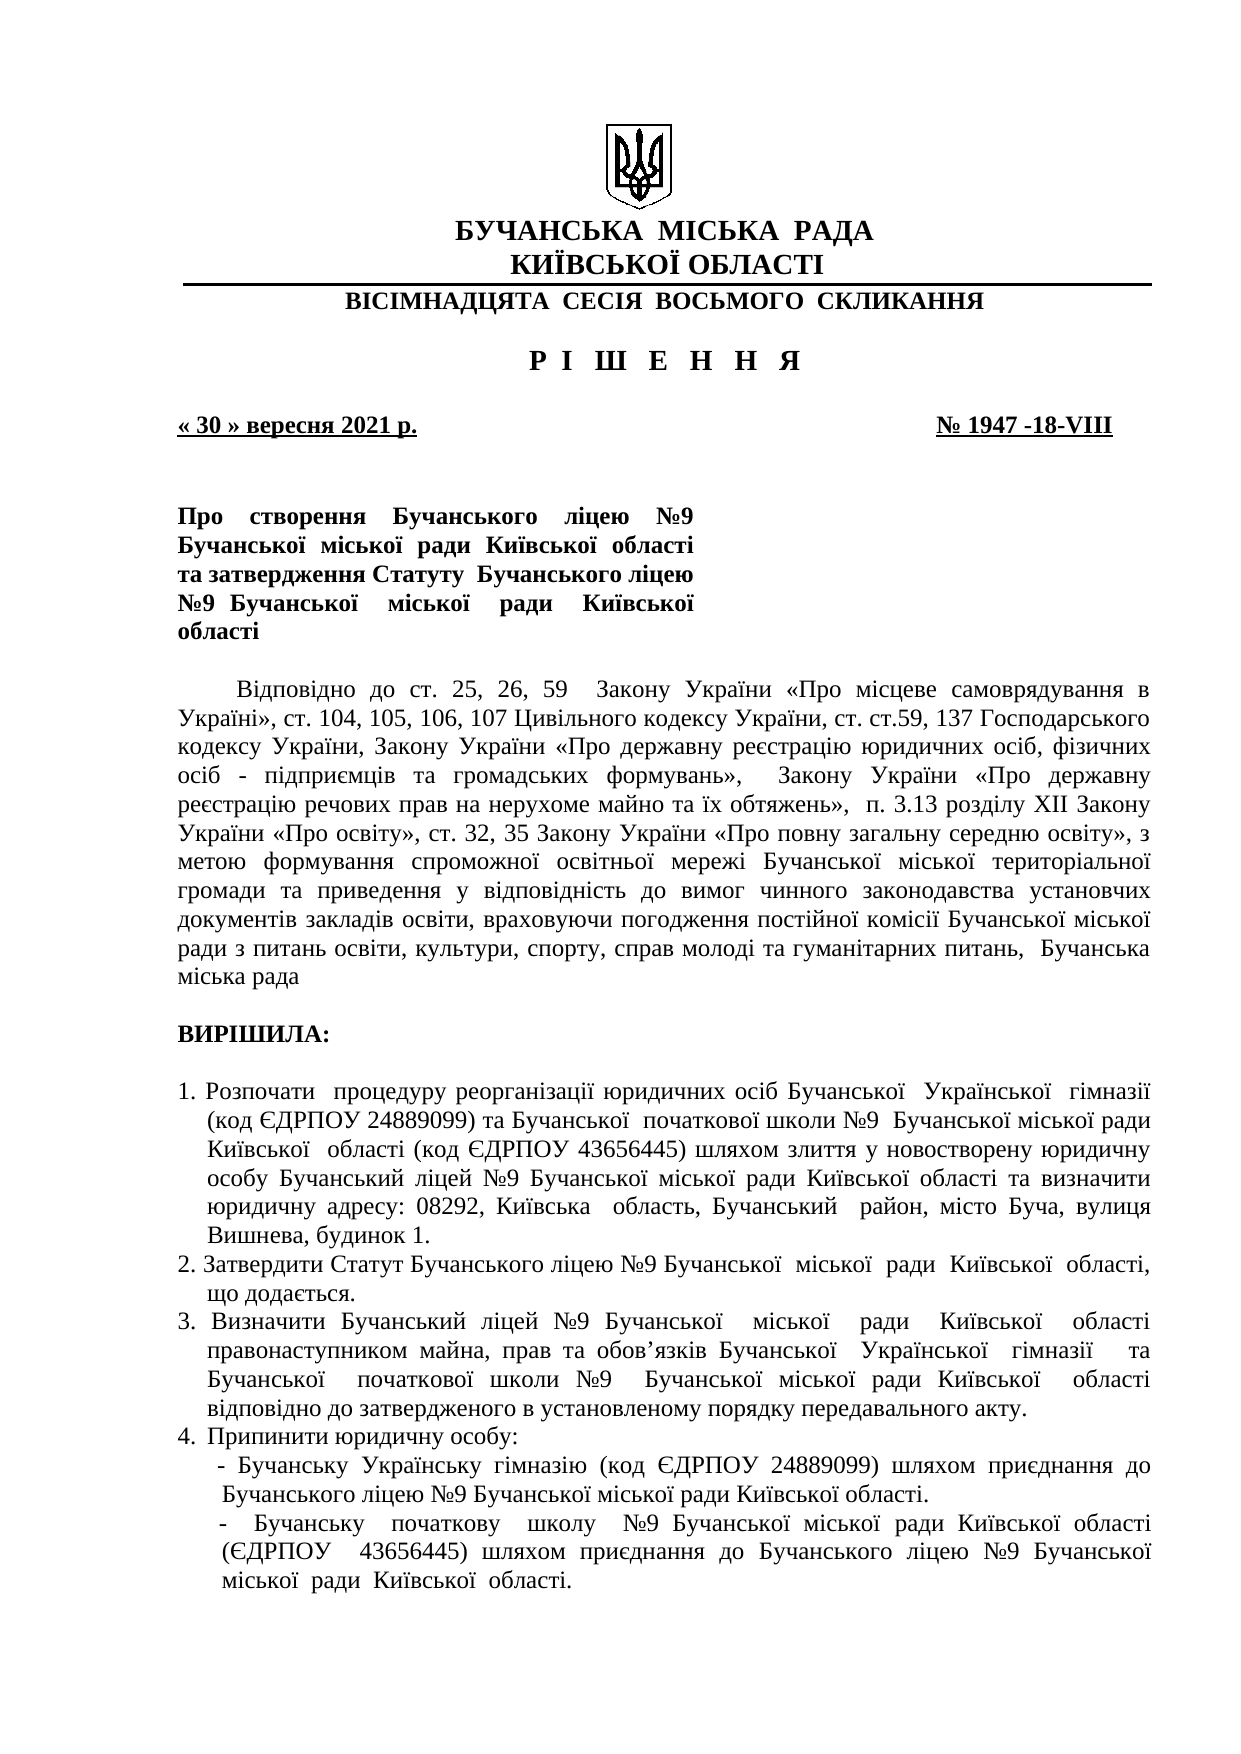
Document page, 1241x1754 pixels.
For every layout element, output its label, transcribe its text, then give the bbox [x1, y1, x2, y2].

text 1. Розпочати процедуру реорганізації юридичних осіб Бучанської Української гімназії (код ЄДРПОУ 24889099) та Бучанської початкової школи №9 Бучанської міської ради Київської області (код ЄДРПОУ 43656445) шляхом злиття у новостворену юридичну особу Бучанський ліцей №9 Бучанської міської ради Київської області та визначити юридичну адресу: 08292, Київська область, Бучанський район, місто Буча, вулиця Вишнева, будинок 1. [177, 1076, 1152, 1249]
text 3. Визначити Бучанський ліцей №9 Бучанської міської ради Київської області правонаступником майна, прав та обов’язків Бучанської Української гімназії та Бучанської початкової школи №9 Бучанської міської ради Київської області відповідно до затвердженого в установленому порядку передавального акту. [177, 1306, 1152, 1421]
subtitle « 30 » вересня 2021 р. № 1947 -18-VIІІ [177, 410, 1152, 439]
text ВІСІМНАДЦЯТА СЕСІЯ ВОСЬМОГО СКЛИКАННЯ [177, 286, 1152, 314]
text 2. Затвердити Статут Бучанського ліцею №9 Бучанської міської ради Київської області, що додається. [177, 1249, 1152, 1306]
subtitle Р І Ш Е Н Н Я [177, 343, 1152, 377]
text БУЧАНСЬКА МІСЬКА РАДА [177, 213, 1152, 247]
text ВИРІШИЛА: [177, 1019, 1152, 1048]
subtitle КИЇВСЬКОЇ ОБЛАСТІ [183, 247, 1152, 283]
list Припинити юридичну особу: [177, 1421, 1152, 1450]
text - Бучанську Українську гімназію (код ЄДРПОУ 24889099) шляхом приєднання до Бучанського ліцею №9 Бучанської міської ради Київської області. [192, 1450, 1152, 1508]
text Про створення Бучанського ліцею №9 Бучанської міської ради Київської області та затвердження Статуту Бучанського ліцею №9 Бучанської міської ради Київської області [177, 501, 694, 645]
text - Бучанську початкову школу №9 Бучанської міської ради Київської області (ЄДРПОУ 43656445) шляхом приєднання до Бучанського ліцею №9 Бучанської міської ради Київської області. [192, 1508, 1152, 1594]
text Відповідно до ст. 25, 26, 59 Закону України «Про місцеве самоврядування в Україні», ст. 104, 105, 106, 107 Цивільного кодексу України, ст. ст.59, 137 Господарського кодексу України, Закону України «Про державну реєстрацію юридичних осіб, фізичних осіб - підприємців та громадських формувань», Закону України «Про державну реєстрацію речових прав на нерухоме майно та їх обтяжень», п. 3.13 розділу ХІІ Закону України «Про освіту», ст. 32, 35 Закону України «Про повну загальну середню освіту», з метою формування спроможної освітньої мережі Бучанської міської територіальної громади та приведення у відповідність до вимог чинного законодавства установчих документів закладів освіти, враховуючи погодження постійної комісії Бучанської міської ради з питань освіти, культури, спорту, справ молоді та гуманітарних питань, Бучанська міська рада [177, 674, 1152, 990]
